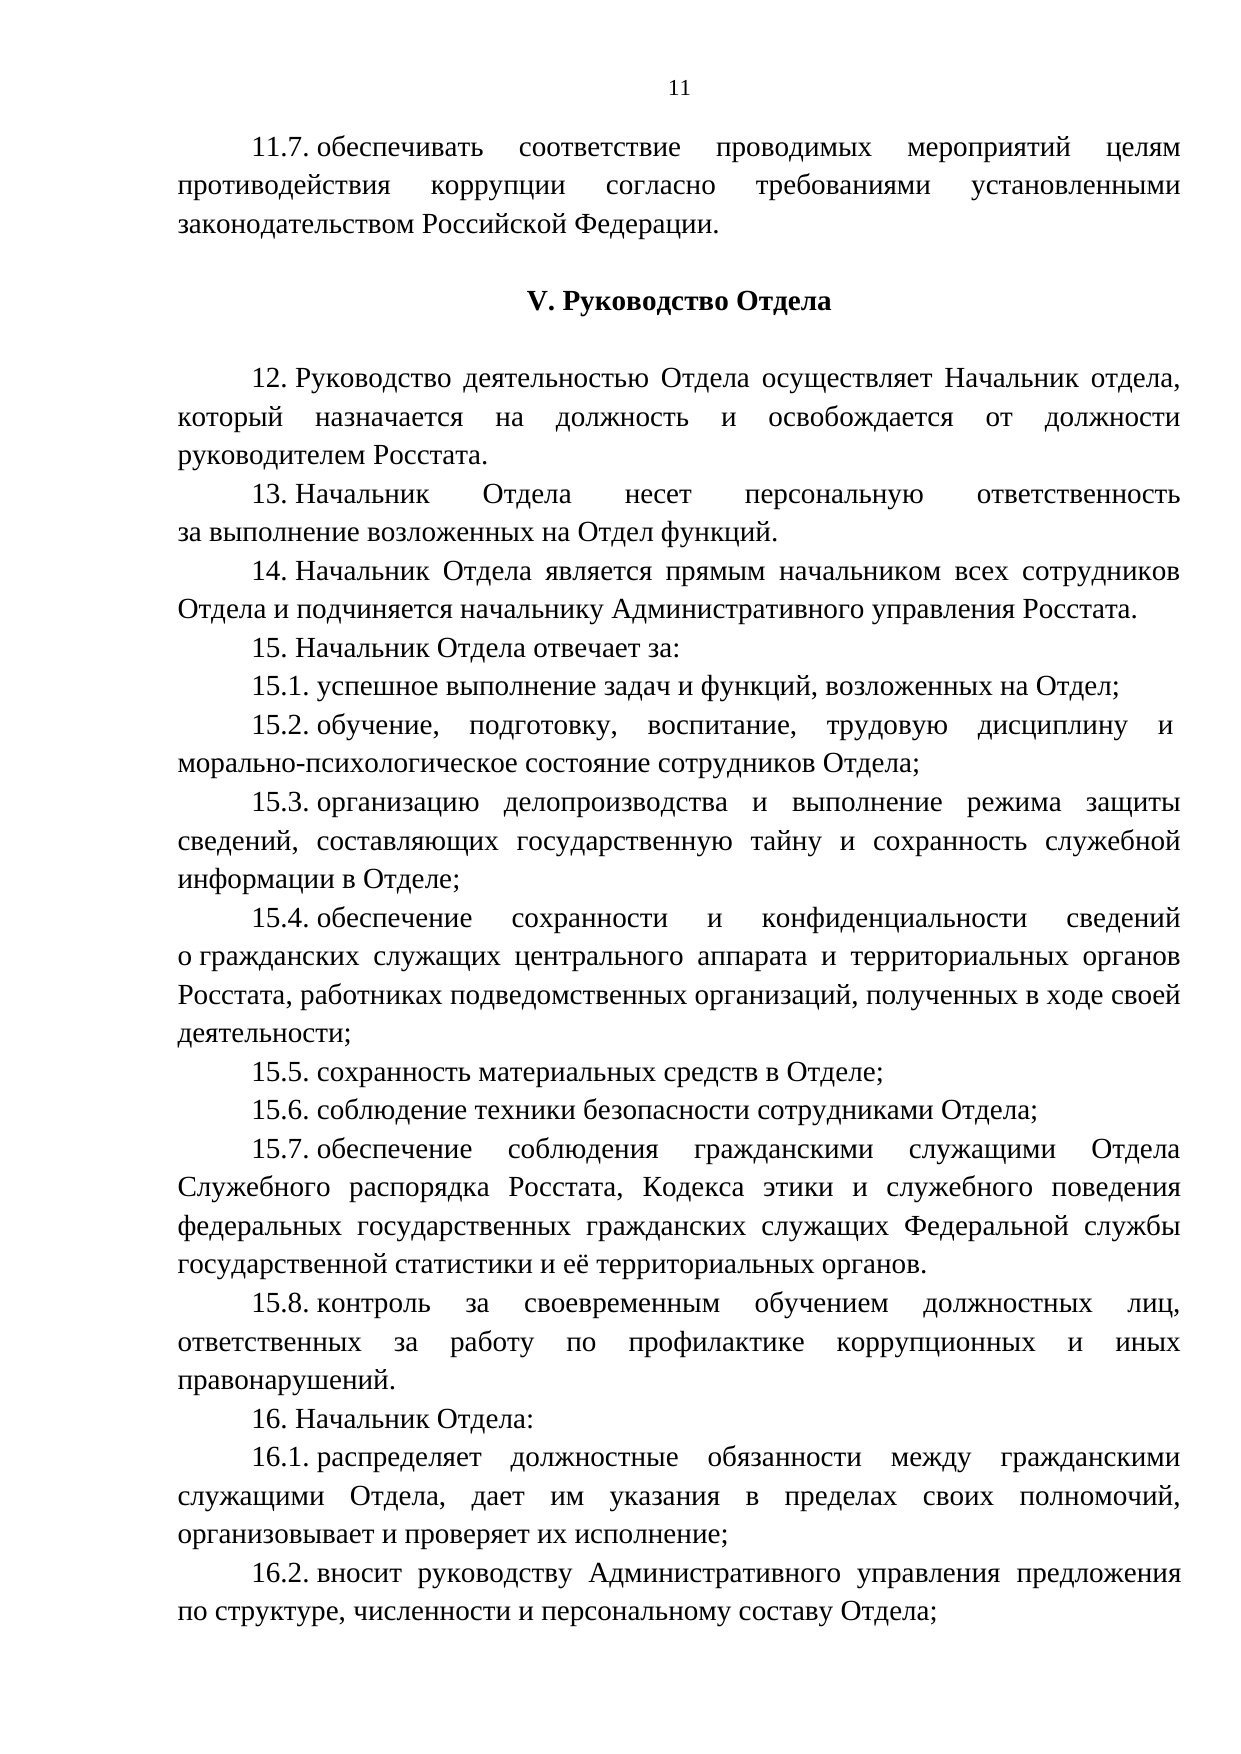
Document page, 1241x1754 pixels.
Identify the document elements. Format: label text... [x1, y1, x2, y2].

text 13. Начальник Отдела несет персональную ответственность за выполнение возложенных на Отдел функций. [177, 476, 1181, 548]
text 15.8. контроль за своевременным обучением должностных лиц, ответственных за работу по профилактике коррупционных и иных правонарушений. [177, 1285, 1181, 1396]
text 15. Начальник Отдела отвечает за: [177, 630, 1181, 663]
text 15.4. обеспечение сохранности и конфиденциальности сведений о гражданских служащих центрального аппарата и территориальных органов Росстата, работниках подведомственных организаций, полученных в ходе своей деятельности; [177, 900, 1181, 1049]
text V. Руководство Отдела [177, 283, 1181, 317]
text 16. Начальник Отдела: [177, 1401, 1181, 1434]
text 15.1. успешное выполнение задач и функций, возложенных на Отдел; [177, 668, 1181, 702]
text 15.2. обучение, подготовку, воспитание, трудовую дисциплину и морально-психологическое состояние сотрудников Отдела; [177, 707, 1181, 779]
text 15.5. сохранность материальных средств в Отделе; [177, 1054, 1181, 1087]
text 11.7. обеспечивать соответствие проводимых мероприятий целям противодействия коррупции согласно требованиями установленными законодательством Российской Федерации. [177, 129, 1181, 239]
text 12. Руководство деятельностью Отдела осуществляет Начальник отдела, который назначается на должность и освобождается от должности руководителем Росстата. [177, 360, 1181, 471]
text 15.6. соблюдение техники безопасности сотрудниками Отдела; [177, 1092, 1181, 1126]
text 14. Начальник Отдела является прямым начальником всех сотрудников Отдела и подчиняется начальнику Административного управления Росстата. [177, 553, 1181, 625]
text 16.2. вносит руководству Административного управления предложения по структуре, численности и персональному составу Отдела; [177, 1555, 1181, 1627]
text 15.7. обеспечение соблюдения гражданскими служащими Отдела Служебного распорядка Росстата, Кодекса этики и служебного поведения федеральных государственных гражданских служащих Федеральной службы государственной статистики и её территориальных органов. [177, 1131, 1181, 1280]
text 15.3. организацию делопроизводства и выполнение режима защиты сведений, составляющих государственную тайну и сохранность служебной информации в Отделе; [177, 784, 1181, 895]
text 16.1. распределяет должностные обязанности между гражданскими служащими Отдела, дает им указания в пределах своих полномочий, организовывает и проверяет их исполнение; [177, 1439, 1181, 1550]
